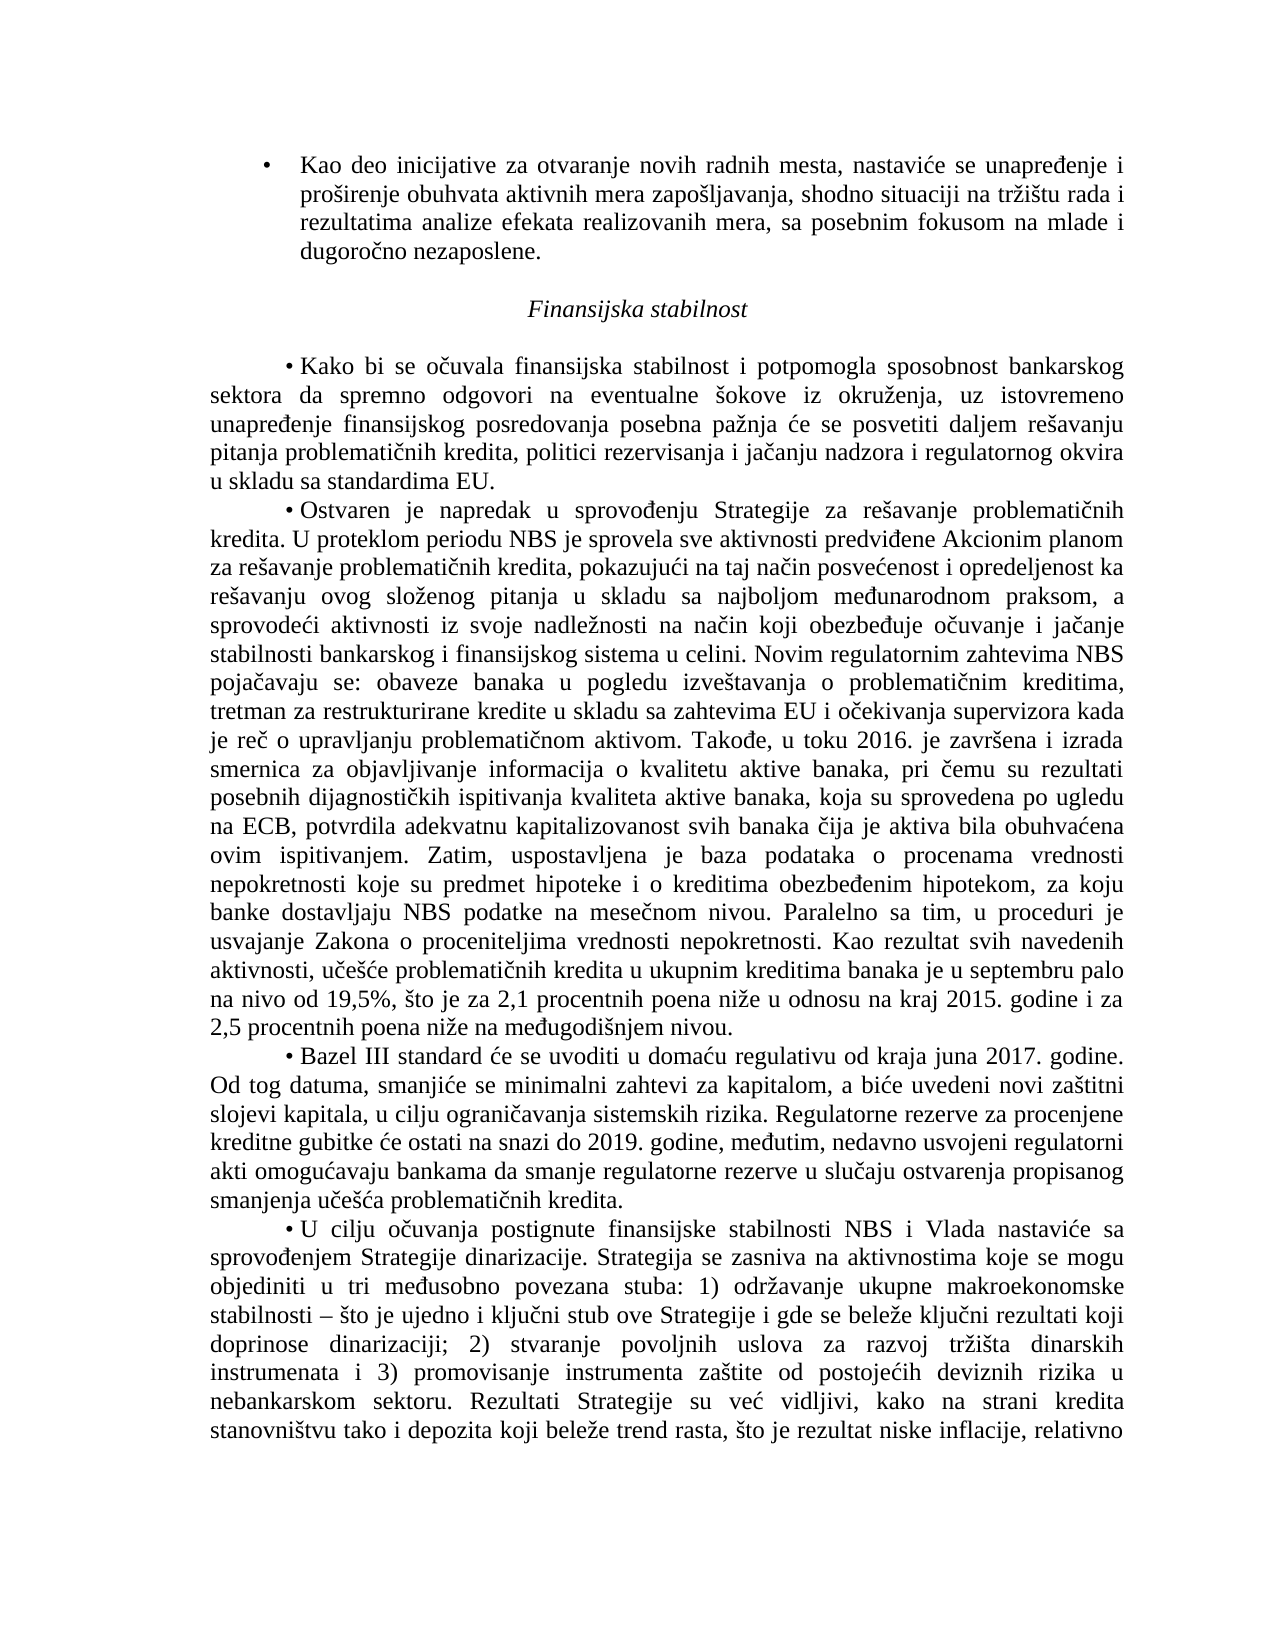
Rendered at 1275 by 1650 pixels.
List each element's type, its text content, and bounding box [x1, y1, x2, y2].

list Kao deo inicijative za otvaranje novih radnih mesta, nastaviće se unapređenje i proširenje obuhvata aktivnih mera zapošljavanja, shodno situaciji na tržištu rada i rezultatima analize efekata realizovanih mera, sa posebnim fokusom na mlade i dugoročno nezaposlene. [262, 150, 1125, 265]
text Finansijska stabilnost [150, 294, 1125, 322]
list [210, 1214, 1125, 1444]
list Bazel III standard će se uvoditi u domaću regulativu od kraja juna 2017. godine. Od tog datuma, smanjiće se minimalni zahtevi za kapitalom, a biće uvedeni novi zaštitni slojevi kapitala, u cilju ograničavanja sistemskih rizika. Regulatorne rezerve za procenjene kreditne gubitke će ostati na snazi do 2019. godine, međutim, nedavno usvojeni regulatorni akti omogućavaju bankama da smanje regulatorne rezerve u slučaju ostvarenja propisanog smanjenja učešća problematičnih kredita. [210, 1041, 1125, 1214]
list Kako bi se očuvala finansijska stabilnost i potpomogla sposobnost bankarskog sektora da spremno odgovori na eventualne šokove iz okruženja, uz istovremeno unapređenje finansijskog posredovanja posebna pažnja će se posvetiti daljem rešavanju pitanja problematičnih kredita, politici rezervisanja i jačanju nadzora i regulatornog okvira u skladu sa standardima EU. [210, 351, 1125, 495]
list Ostvaren je napredak u sprovođenju Strategije za rešavanje problematičnih kredita. U proteklom periodu NBS je sprovela sve aktivnosti predviđene Akcionim planom za rešavanje problematičnih kredita, pokazujući na taj način posvećenost i opredeljenost ka rešavanju ovog složenog pitanja u skladu sa najboljom međunarodnom praksom, a sprovodeći aktivnosti iz svoje nadležnosti na način koji obezbeđuje očuvanje i jačanje stabilnosti bankarskog i finansijskog sistema u celini. Novim regulatornim zahtevima NBS pojačavaju se: obaveze banaka u pogledu izveštavanja o problematičnim kreditima, tretman za restrukturirane kredite u skladu sa zahtevima EU i očekivanja supervizora kada je reč o upravljanju problematičnom aktivom. Takođe, u toku 2016. je završena i izrada smernica za objavljivanje informacija o kvalitetu aktive banaka, pri čemu su rezultati posebnih dijagnostičkih ispitivanja kvaliteta aktive banaka, koja su sprovedena po ugledu na ECB, potvrdila adekvatnu kapitalizovanost svih banaka čija je aktiva bila obuhvaćena ovim ispitivanjem. Zatim, uspostavljena je baza podataka o procenama vrednosti nepokretnosti koje su predmet hipoteke i o kreditima obezbeđenim hipotekom, za koju banke dostavljaju NBS podatke na mesečnom nivou. Paralelno sa tim, u proceduri je usvajanje Zakona o proceniteljima vrednosti nepokretnosti. Kao rezultat svih navedenih aktivnosti, učešće problematičnih kredita u ukupnim kreditima banaka je u septembru palo na nivo od 19,5%, što je za 2,1 procentnih poena niže u odnosu na kraj 2015. godine i za 2,5 procentnih poena niže na međugodišnjem nivou. [210, 495, 1125, 1041]
